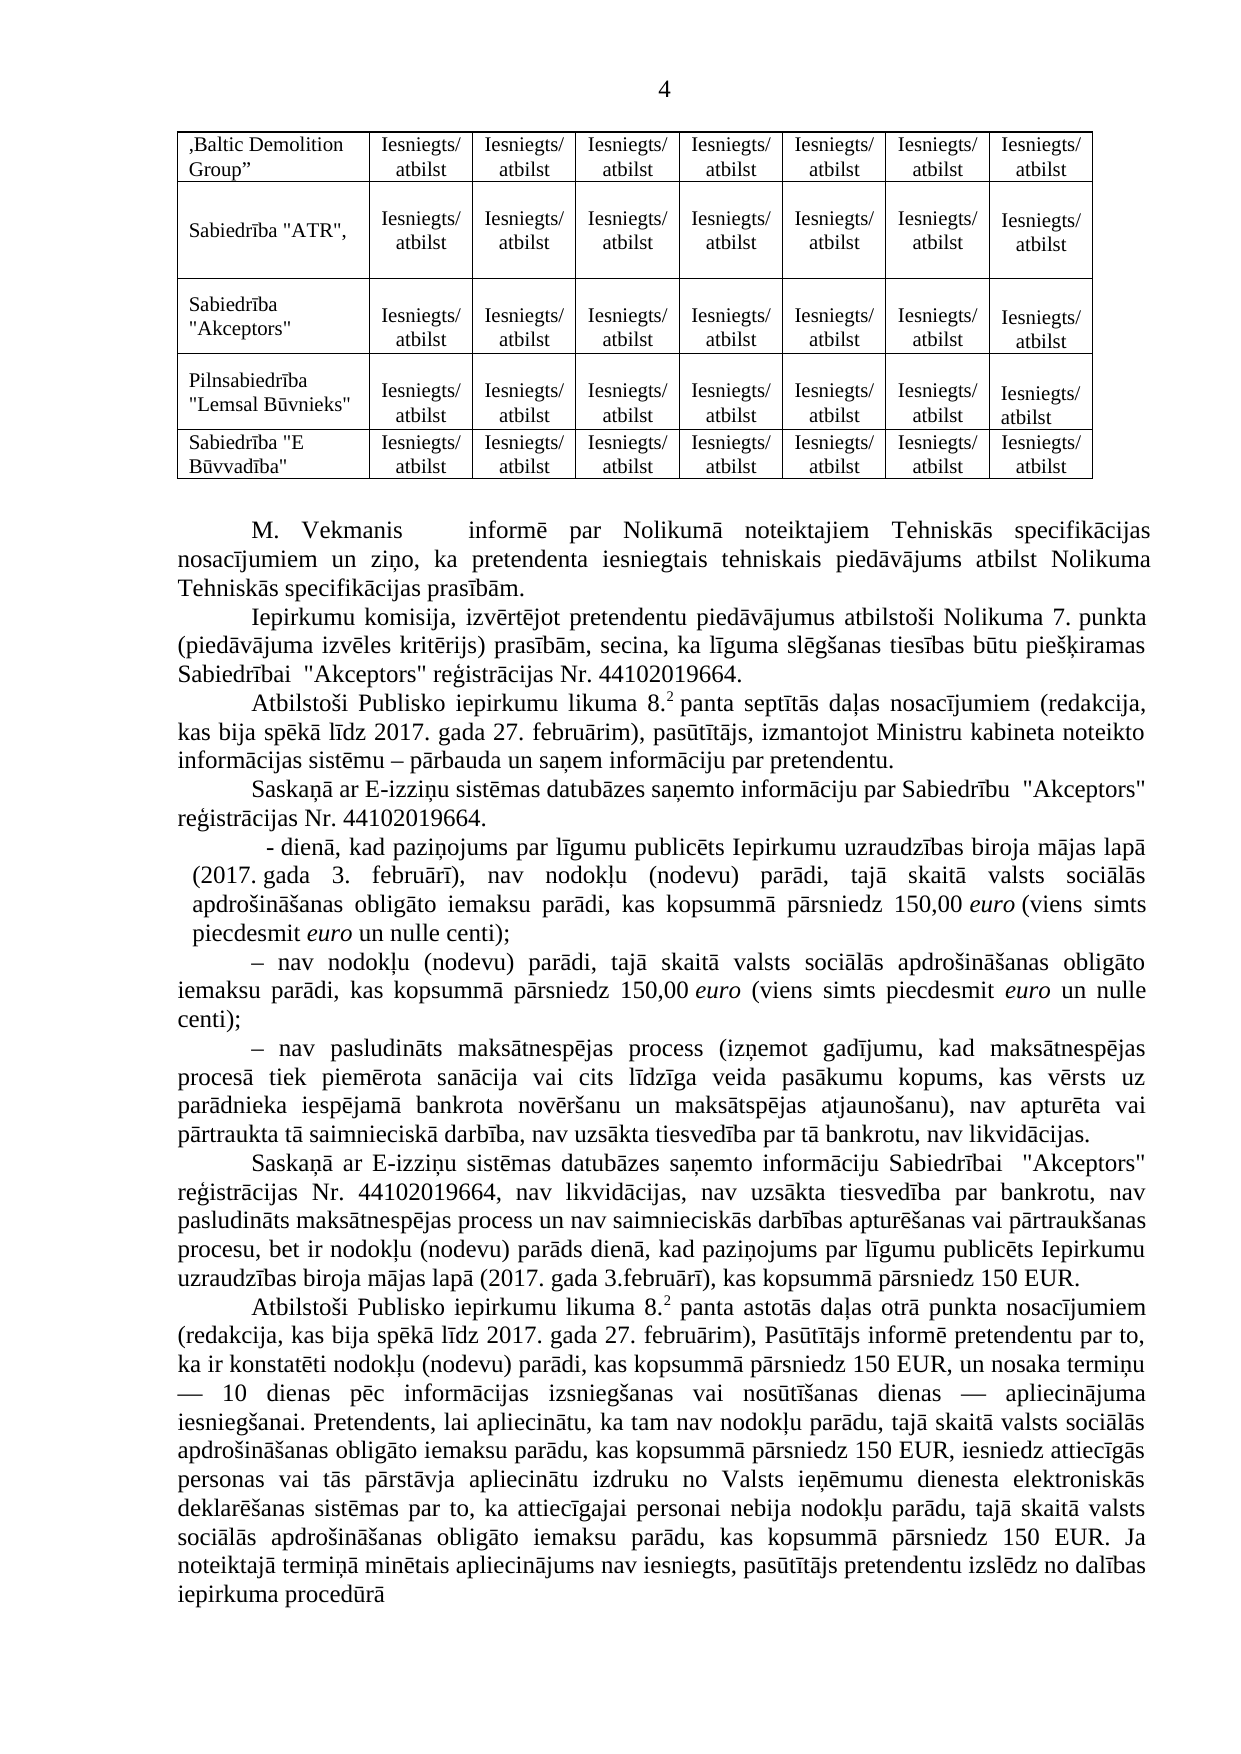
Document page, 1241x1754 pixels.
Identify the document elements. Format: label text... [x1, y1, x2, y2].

table_cell Iesniegts/atbilst [370, 182, 472, 278]
table_cell Iesniegts/atbilst [990, 279, 1092, 353]
text Atbilstoši Publisko iepirkumu likuma 8.2 panta septītās daļas nosacījumiem (redakcija, kas bija spēkā līdz 2017. gada 27. februārim), pasūtītājs, izmantojot Ministru kabineta noteikto informācijas sistēmu – pārbauda un saņem informāciju par pretendentu. [177, 688, 1146, 774]
table_cell Iesniegts/atbilst [680, 354, 782, 429]
text Atbilstoši Publisko iepirkumu likuma 8.2 panta astotās daļas otrā punkta nosacījumiem (redakcija, kas bija spēkā līdz 2017. gada 27. februārim), Pasūtītājs informē pretendentu par to, ka ir konstatēti nodokļu (nodevu) parādi, kas kopsummā pārsniedz 150 EUR, un nosaka termiņu — 10 dienas pēc informācijas izsniegšanas vai nosūtīšanas dienas — apliecinājuma iesniegšanai. Pretendents, lai apliecinātu, ka tam nav nodokļu parādu, tajā skaitā valsts sociālās apdrošināšanas obligāto iemaksu parādu, kas kopsummā pārsniedz 150 EUR, iesniedz attiecīgās personas vai tās pārstāvja apliecinātu izdruku no Valsts ieņēmumu dienesta elektroniskās deklarēšanas sistēmas par to, ka attiecīgajai personai nebija nodokļu parādu, tajā skaitā valsts sociālās apdrošināšanas obligāto iemaksu parādu, kas kopsummā pārsniedz 150 EUR. Ja noteiktajā termiņā minētais apliecinājums nav iesniegts, pasūtītājs pretendentu izslēdz no dalības iepirkuma procedūrā [177, 1292, 1146, 1608]
table_cell Iesniegts/atbilst [473, 430, 575, 478]
table_cell Iesniegts/atbilst [370, 279, 472, 353]
table_cell Iesniegts/atbilst [576, 279, 679, 353]
table_cell Iesniegts/atbilst [370, 354, 472, 429]
text M. Vekmanis informē par Nolikumā noteiktajiem Tehniskās specifikācijas nosacījumiem un ziņo, ka pretendenta iesniegtais tehniskais piedāvājums atbilst Nolikuma Tehniskās specifikācijas prasībām. [177, 516, 1152, 602]
table_cell Iesniegts/atbilst [576, 354, 679, 429]
text Saskaņā ar E-izziņu sistēmas datubāzes saņemto informāciju Sabiedrībai "Akceptors" reģistrācijas Nr. 44102019664, nav likvidācijas, nav uzsākta tiesvedība par bankrotu, nav pasludināts maksātnespējas process un nav saimnieciskās darbības apturēšanas vai pārtraukšanas procesu, bet ir nodokļu (nodevu) parāds dienā, kad paziņojums par līgumu publicēts Iepirkumu uzraudzības biroja mājas lapā (2017. gada 3.februārī), kas kopsummā pārsniedz 150 EUR. [177, 1148, 1146, 1292]
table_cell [178, 133, 369, 181]
table_cell Iesniegts/atbilst [576, 182, 679, 278]
table_cell Iesniegts/atbilst [473, 182, 575, 278]
table_cell Iesniegts/atbilst [990, 182, 1092, 278]
table_cell Iesniegts/atbilst [783, 133, 885, 181]
table_cell Iesniegts/atbilst [886, 354, 989, 429]
table_cell Iesniegts/atbilst [886, 430, 989, 478]
table_cell Iesniegts/atbilst [783, 182, 885, 278]
table_cell Iesniegts/atbilst [370, 430, 472, 478]
table_cell Sabiedrība "E Būvvadība" [178, 430, 369, 478]
table_cell Iesniegts/atbilst [473, 354, 575, 429]
text – nav pasludināts maksātnespējas process (izņemot gadījumu, kad maksātnespējas procesā tiek piemērota sanācija vai cits līdzīga veida pasākumu kopums, kas vērsts uz parādnieka iespējamā bankrota novēršanu un maksātspējas atjaunošanu), nav apturēta vai pārtraukta tā saimnieciskā darbība, nav uzsākta tiesvedība par tā bankrotu, nav likvidācijas. [177, 1033, 1146, 1148]
table_cell Iesniegts/atbilst [990, 430, 1092, 478]
text Saskaņā ar E-izziņu sistēmas datubāzes saņemto informāciju par Sabiedrību "Akceptors" reģistrācijas Nr. 44102019664. [177, 774, 1146, 832]
list dienā, kad paziņojums par līgumu publicēts Iepirkumu uzraudzības biroja mājas lapā (2017. gada 3. februārī), nav nodokļu (nodevu) parādi, tajā skaitā valsts sociālās apdrošināšanas obligāto iemaksu parādi, kas kopsummā pārsniedz 150,00 euro (viens simts piecdesmit euro un nulle centi); [192, 832, 1146, 947]
table_cell Iesniegts/atbilst [680, 430, 782, 478]
table_cell Iesniegts/atbilst [576, 133, 679, 181]
table_cell Iesniegts/atbilst [680, 279, 782, 353]
table_cell Iesniegts/atbilst [886, 182, 989, 278]
table_cell Pilnsabiedrība "Lemsal Būvnieks" [178, 354, 369, 429]
text – nav nodokļu (nodevu) parādi, tajā skaitā valsts sociālās apdrošināšanas obligāto iemaksu parādi, kas kopsummā pārsniedz 150,00 euro (viens simts piecdesmit euro un nulle centi); [177, 947, 1146, 1033]
table_cell Iesniegts/atbilst [783, 354, 885, 429]
table_cell Iesniegts/atbilst [680, 182, 782, 278]
table_cell Sabiedrība "ATR", [178, 182, 369, 278]
table_cell Iesniegts/atbilst [990, 354, 1092, 429]
table_cell Iesniegts/atbilst [680, 133, 782, 181]
table_cell Iesniegts/atbilst [370, 133, 472, 181]
table_cell Iesniegts/atbilst [576, 430, 679, 478]
table_cell Iesniegts/atbilst [990, 133, 1092, 181]
text Iepirkumu komisija, izvērtējot pretendentu piedāvājumus atbilstoši Nolikuma 7. punkta (piedāvājuma izvēles kritērijs) prasībām, secina, ka līguma slēgšanas tiesības būtu piešķiramas Sabiedrībai "Akceptors" reģistrācijas Nr. 44102019664. [177, 602, 1146, 688]
table_cell Iesniegts/atbilst [473, 133, 575, 181]
table_cell Iesniegts/atbilst [473, 279, 575, 353]
table_cell Iesniegts/atbilst [886, 133, 989, 181]
table_cell Iesniegts/atbilst [886, 279, 989, 353]
table_cell Iesniegts/atbilst [783, 430, 885, 478]
table_cell Iesniegts/atbilst [783, 279, 885, 353]
table_cell Sabiedrība "Akceptors" [178, 279, 369, 353]
